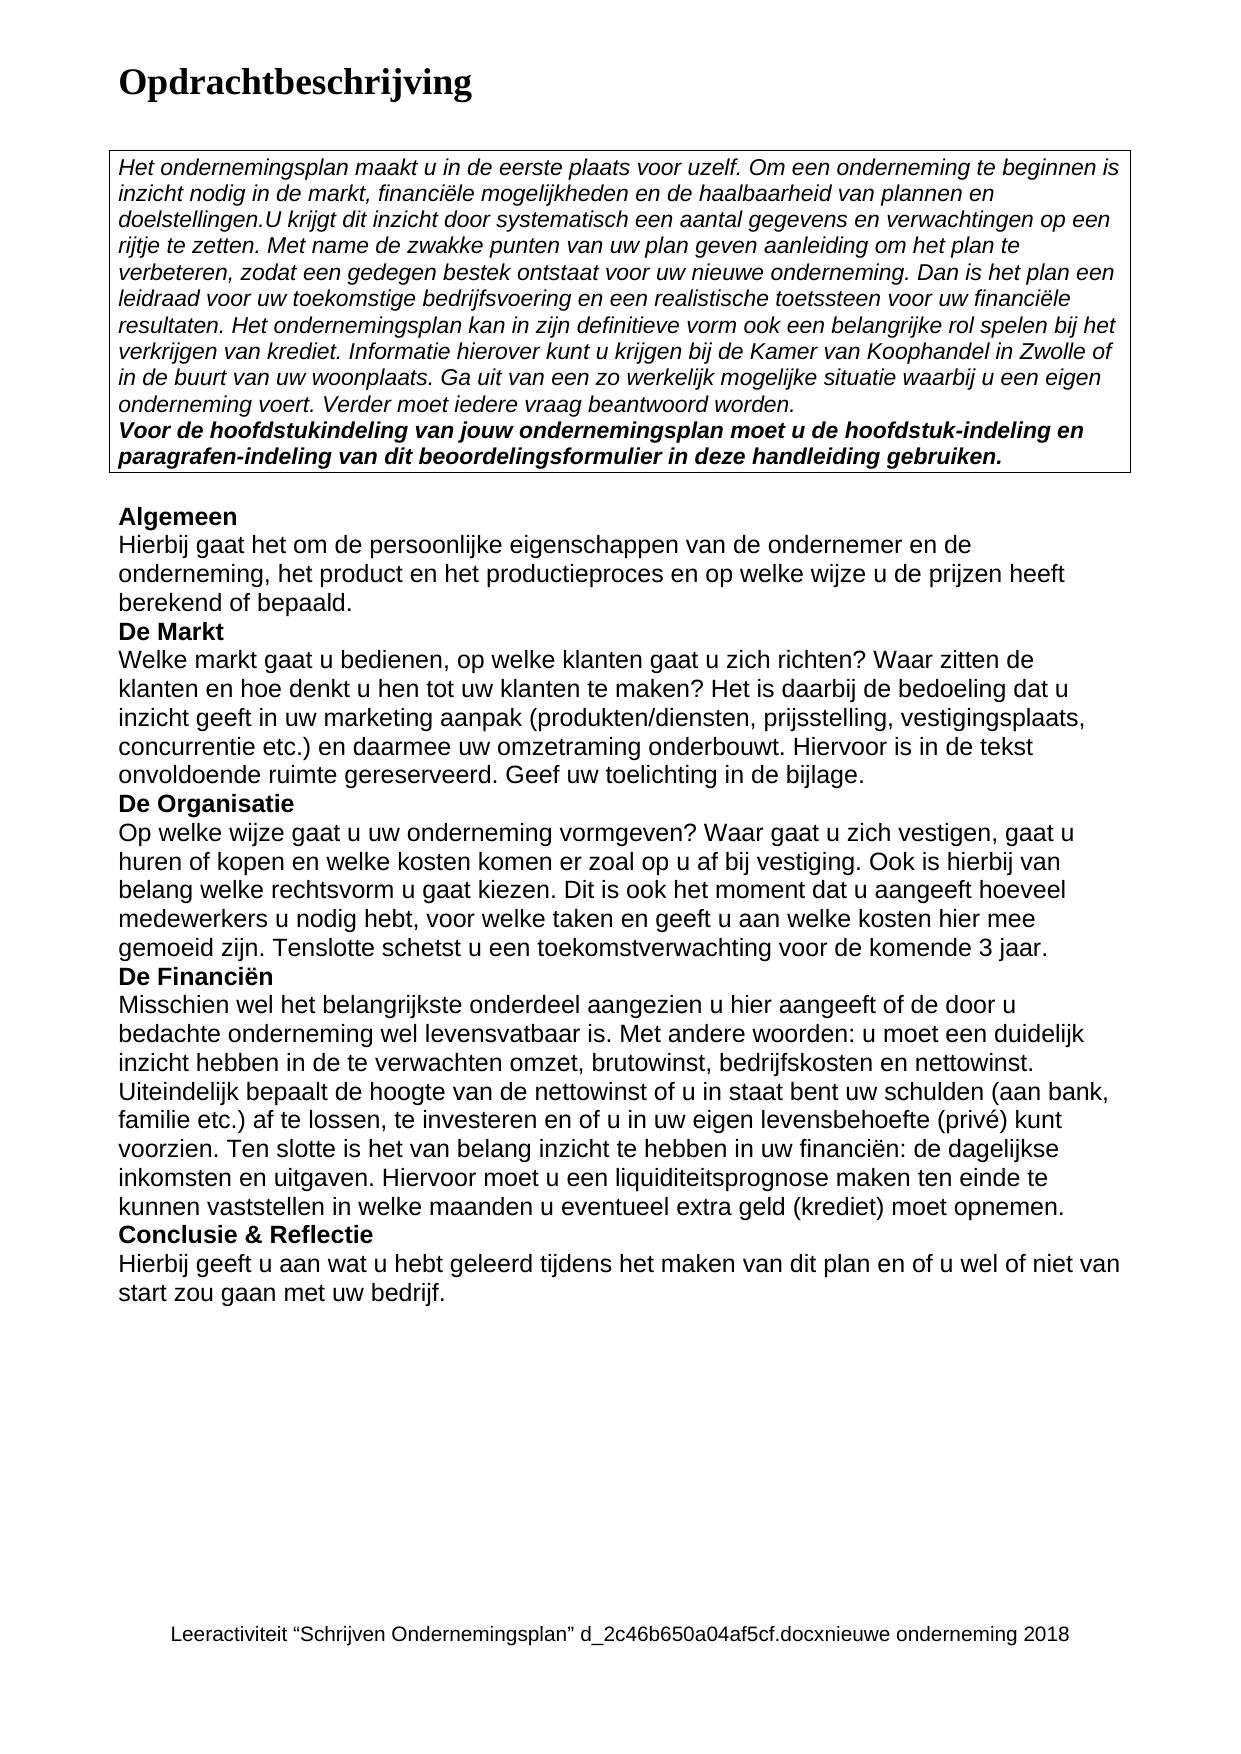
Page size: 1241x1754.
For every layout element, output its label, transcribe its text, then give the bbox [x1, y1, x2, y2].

text Op welke wijze gaat u uw onderneming vormgeven? Waar gaat u zich vestigen, gaat u huren of kopen en welke kosten komen er zoal op u af bij vestiging. Ook is hierbij van belang welke rechtsvorm u gaat kiezen. Dit is ook het moment dat u aangeeft hoeveel medewerkers u nodig hebt, voor welke taken en geeft u aan welke kosten hier mee gemoeid zijn. Tenslotte schetst u een toekomstverwachting voor de komende 3 jaar. [118, 818, 1122, 962]
text De Financiën [118, 962, 1122, 990]
text Welke markt gaat u bedienen, op welke klanten gaat u zich richten? Waar zitten de klanten en hoe denkt u hen tot uw klanten te maken? Het is daarbij de bedoeling dat u inzicht geeft in uw marketing aanpak (produkten/diensten, prijsstelling, vestigingsplaats, concurrentie etc.) en daarmee uw omzetraming onderbouwt. Hiervoor is in de tekst onvoldoende ruimte gereserveerd. Geef uw toelichting in de bijlage. [118, 645, 1122, 789]
text Voor de hoofdstukindeling van jouw ondernemingsplan moet u de hoofdstuk-indeling en paragrafen-indeling van dit beoordelingsformulier in deze handleiding gebruiken. [110, 414, 1130, 472]
text Hierbij gaat het om de persoonlijke eigenschappen van de ondernemer en de onderneming, het product en het productieproces en op welke wijze u de prijzen heeft berekend of bepaald. [118, 530, 1122, 617]
text Opdrachtbeschrijving [118, 59, 1122, 102]
text Conclusie & Reflectie [118, 1220, 1122, 1249]
text Misschien wel het belangrijkste onderdeel aangezien u hier aangeeft of de door u bedachte onderneming wel levensvatbaar is. Met andere woorden: u moet een duidelijk inzicht hebben in de te verwachten omzet, brutowinst, bedrijfskosten en nettowinst. Uiteindelijk bepaalt de hoogte van de nettowinst of u in staat bent uw schulden (aan bank, familie etc.) af te lossen, te investeren en of u in uw eigen levensbehoefte (privé) kunt voorzien. Ten slotte is het van belang inzicht te hebben in uw financiën: de dagelijkse inkomsten en uitgaven. Hiervoor moet u een liquiditeitsprognose maken ten einde te kunnen vaststellen in welke maanden u eventueel extra geld (krediet) moet opnemen. [118, 990, 1122, 1220]
text De Organisatie [118, 789, 1122, 818]
text De Markt [118, 617, 1122, 645]
text Algemeen [118, 502, 1122, 530]
text Het ondernemingsplan maakt u in de eerste plaats voor uzelf. Om een onderneming te beginnen is inzicht nodig in de markt, financiële mogelijkheden en de haalbaarheid van plannen en doelstellingen.U krijgt dit inzicht door systematisch een aantal gegevens en verwachtingen op een rijtje te zetten. Met name de zwakke punten van uw plan geven aanleiding om het plan te verbeteren, zodat een gedegen bestek ontstaat voor uw nieuwe onderneming. Dan is het plan een leidraad voor uw toekomstige bedrijfsvoering en een realistische toetssteen voor uw financiële resultaten. Het ondernemingsplan kan in zijn definitieve vorm ook een belangrijke rol spelen bij het verkrijgen van krediet. Informatie hierover kunt u krijgen bij de Kamer van Koophandel in Zwolle of in de buurt van uw woonplaats. Ga uit van een zo werkelijk mogelijke situatie waarbij u een eigen onderneming voert. Verder moet iedere vraag beantwoord worden. [110, 151, 1130, 414]
text Hierbij geeft u aan wat u hebt geleerd tijdens het maken van dit plan en of u wel of niet van start zou gaan met uw bedrijf. [118, 1249, 1122, 1307]
